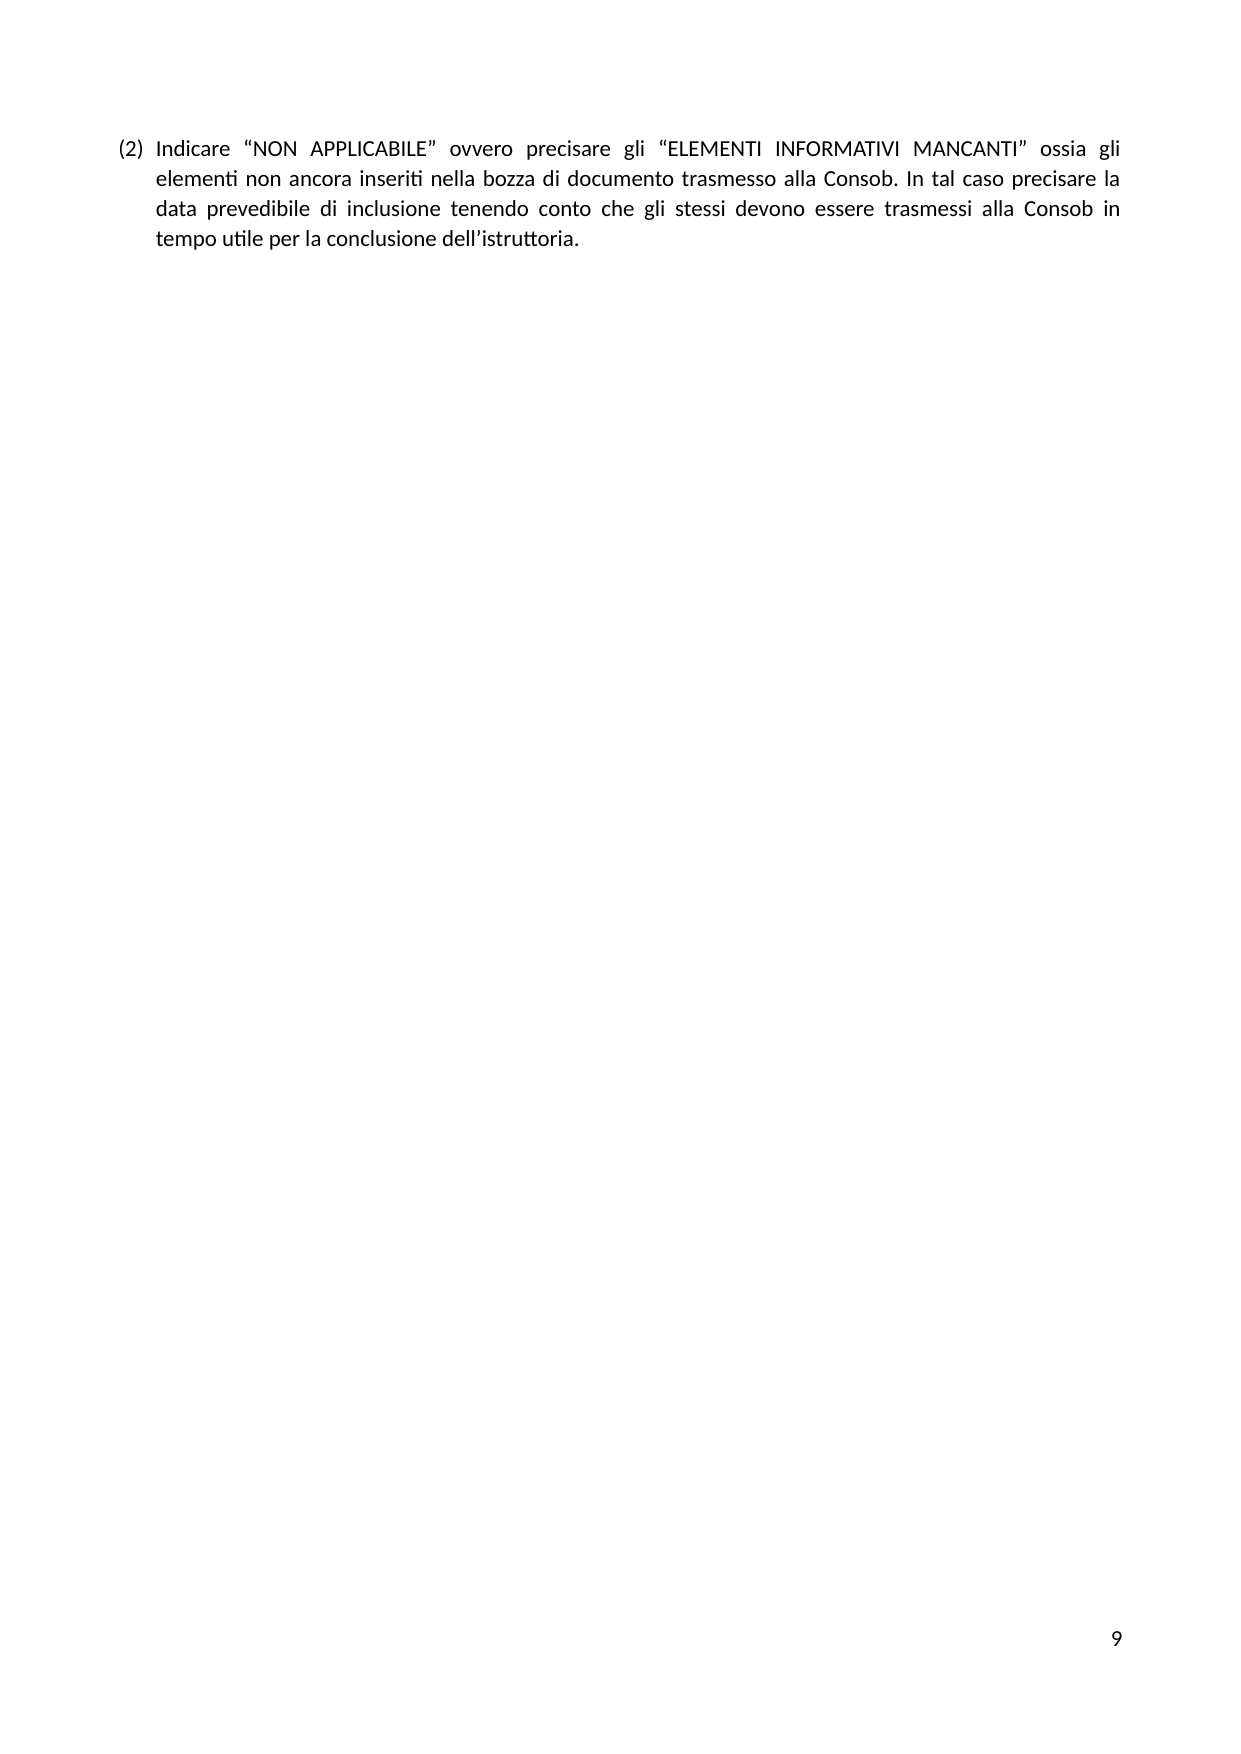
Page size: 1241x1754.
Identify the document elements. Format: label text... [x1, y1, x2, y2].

list Indicare “NON APPLICABILE” ovvero precisare gli “ELEMENTI INFORMATIVI MANCANTI” ossia gli elementi non ancora inseriti nella bozza di documento trasmesso alla Consob. In tal caso precisare la data prevedibile di inclusione tenendo conto che gli stessi devono essere trasmessi alla Consob in tempo utile per la conclusione dell’istruttoria. [118, 134, 1122, 252]
